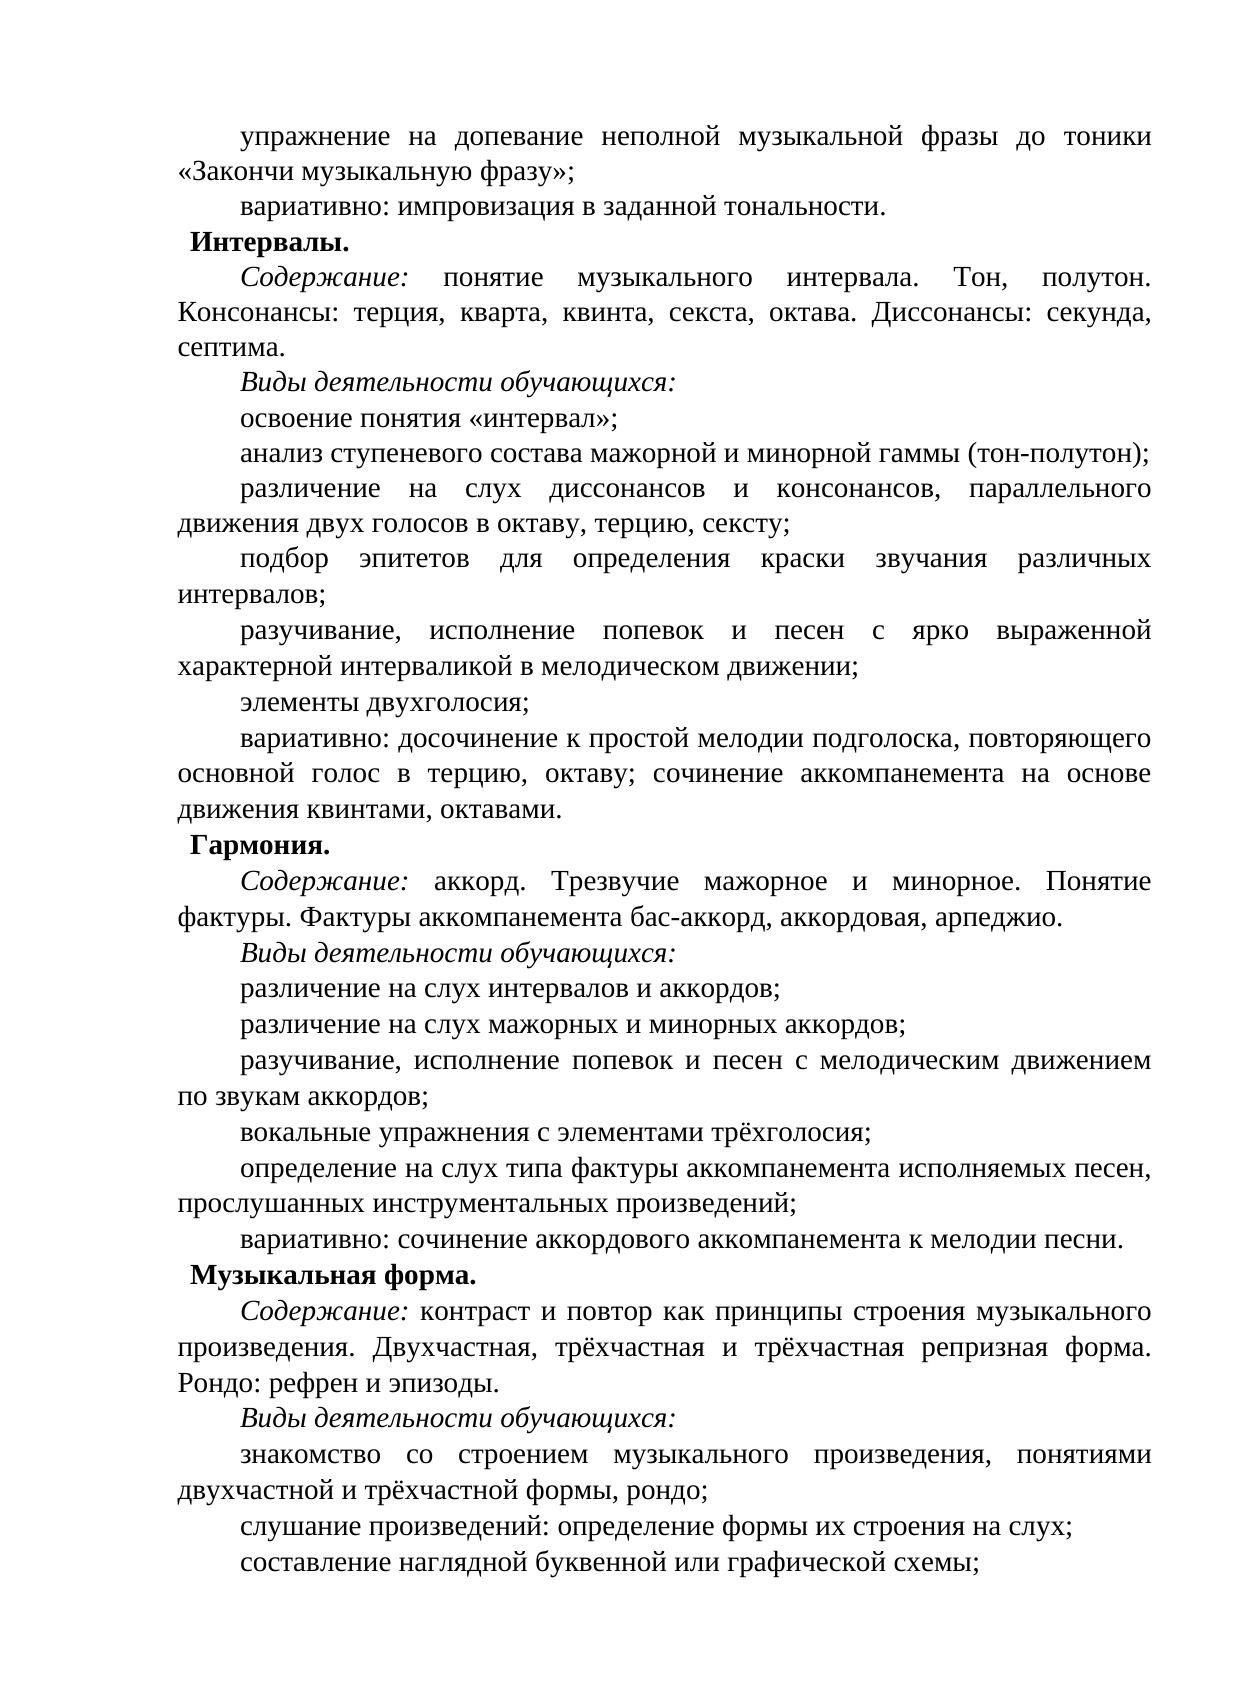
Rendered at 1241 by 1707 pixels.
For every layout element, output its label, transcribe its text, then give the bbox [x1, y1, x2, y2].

text знакомство со строением музыкального произведения, понятиями двухчастной и трёхчастной формы, рондо; [177, 1436, 1152, 1506]
text слушание произведений: определение формы их строения на слух; [177, 1508, 1152, 1542]
text Содержание: контраст и повтор как принципы строения музыкального произведения. Двухчастная, трёхчастная и трёхчастная репризная форма. Рондо: рефрен и эпизоды. [177, 1293, 1152, 1398]
text Содержание: аккорд. Трезвучие мажорное и минорное. Понятие фактуры. Фактуры аккомпанемента бас-аккорд, аккордовая, арпеджио. [177, 863, 1152, 932]
text различение на слух интервалов и аккордов; [177, 971, 1152, 1004]
text вариативно: сочинение аккордового аккомпанемента к мелодии песни. [177, 1221, 1152, 1255]
text упражнение на допевание неполной музыкальной фразы до тоники «Закончи музыкальную фразу»; [177, 118, 1152, 187]
text Интервалы. [190, 224, 1152, 257]
text вокальные упражнения с элементами трёхголосия; [177, 1114, 1152, 1147]
text составление наглядной буквенной или графической схемы; [177, 1544, 1152, 1577]
text разучивание, исполнение попевок и песен с мелодическим движением по звукам аккордов; [177, 1042, 1152, 1112]
text различение на слух диссонансов и консонансов, параллельного движения двух голосов в октаву, терцию, сексту; [177, 470, 1152, 539]
text вариативно: досочинение к простой мелодии подголоска, повторяющего основной голос в терцию, октаву; сочинение аккомпанемента на основе движения квинтами, октавами. [177, 720, 1152, 825]
text элементы двухголосия; [177, 684, 1152, 717]
text анализ ступеневого состава мажорной и минорной гаммы (тон-полутон); [177, 435, 1152, 468]
text вариативно: импровизация в заданной тональности. [177, 188, 1152, 222]
text Содержание: понятие музыкального интервала. Тон, полутон. Консонансы: терция, кварта, квинта, секста, октава. Диссонансы: секунда, септима. [177, 259, 1152, 363]
text Виды деятельности обучающихся: [177, 935, 1152, 968]
text различение на слух мажорных и минорных аккордов; [177, 1006, 1152, 1040]
text Музыкальная форма. [190, 1257, 1152, 1291]
text освоение понятия «интервал»; [177, 400, 1152, 433]
text Виды деятельности обучающихся: [177, 1401, 1152, 1434]
text Виды деятельности обучающихся: [177, 364, 1152, 398]
text Гармония. [190, 827, 1152, 861]
text подбор эпитетов для определения краски звучания различных интервалов; [177, 541, 1152, 610]
text разучивание, исполнение попевок и песен с ярко выраженной характерной интерваликой в мелодическом движении; [177, 612, 1152, 682]
text определение на слух типа фактуры аккомпанемента исполняемых песен, прослушанных инструментальных произведений; [177, 1150, 1152, 1219]
